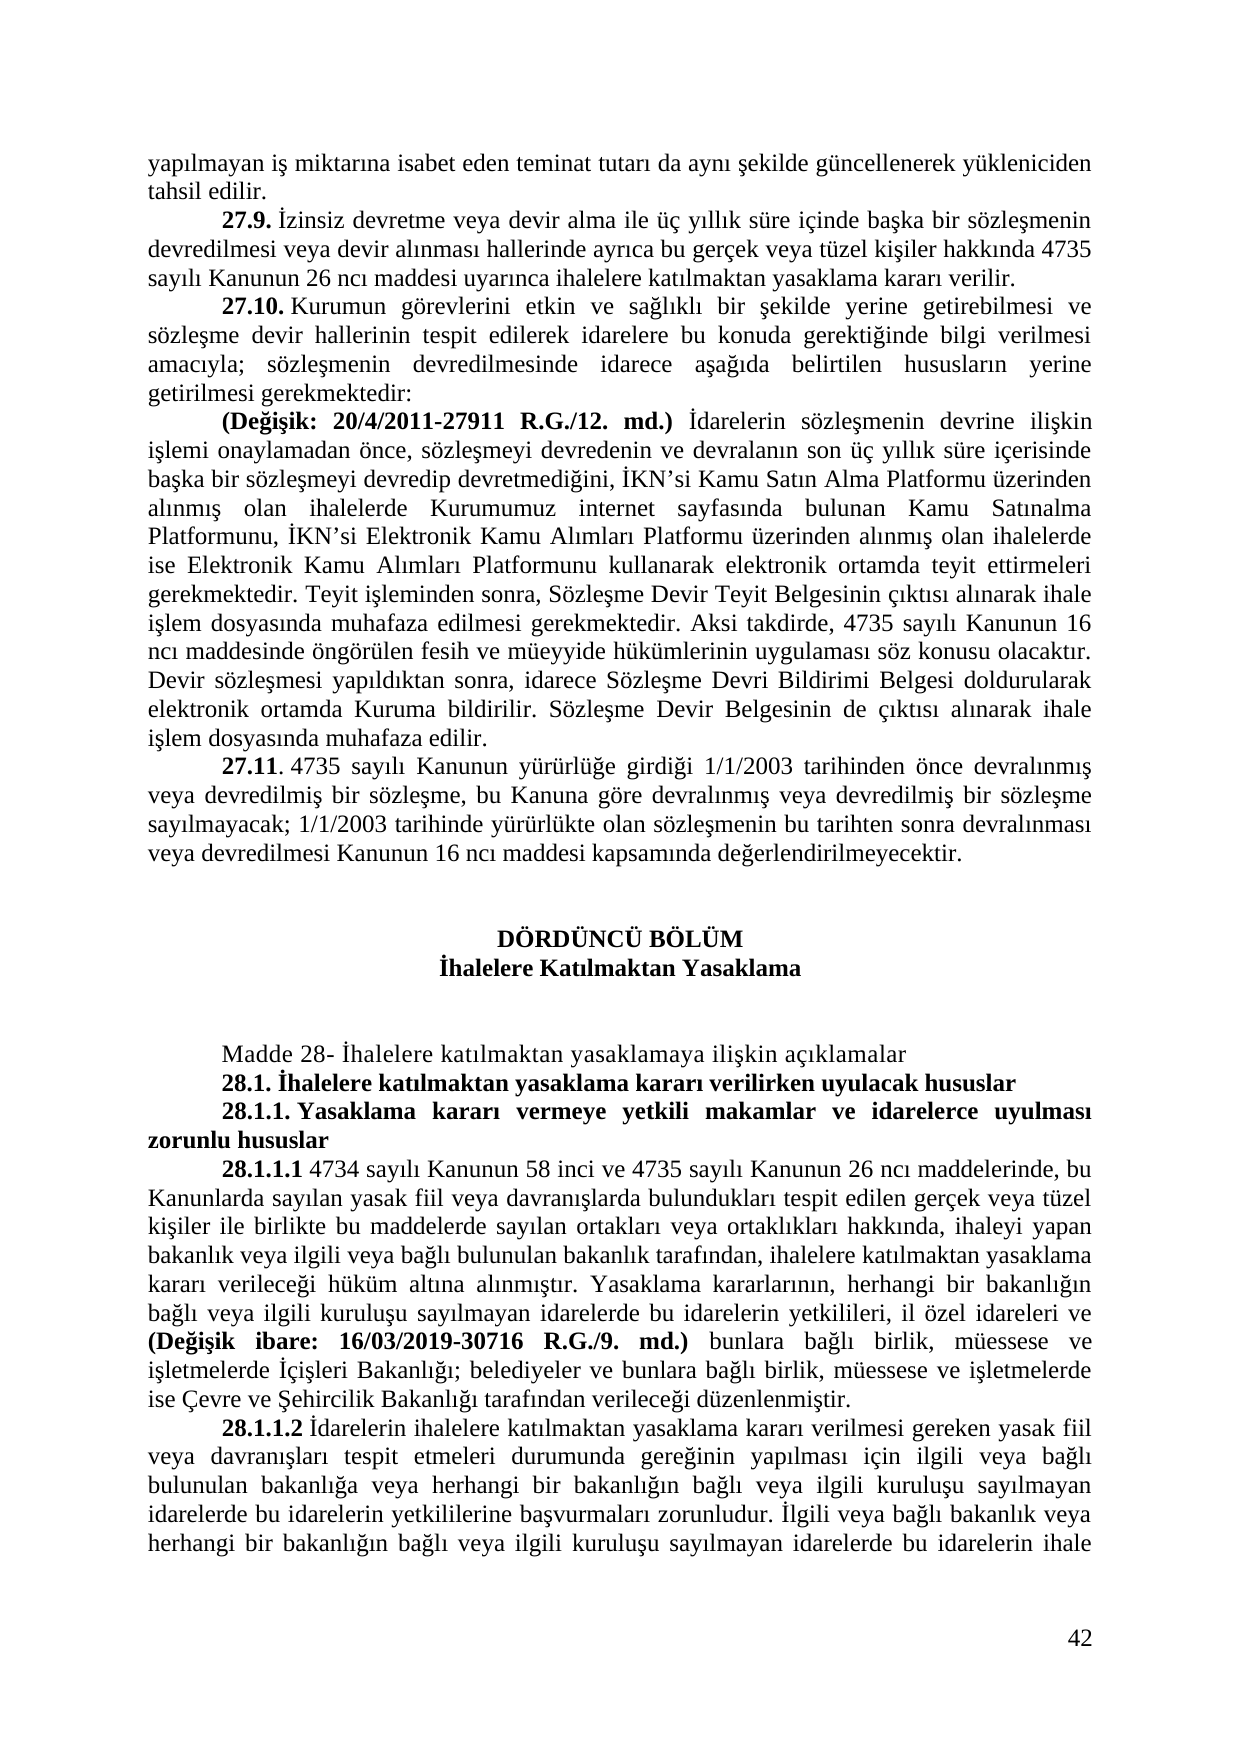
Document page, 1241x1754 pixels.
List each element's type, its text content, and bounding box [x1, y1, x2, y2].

subtitle DÖRDÜNCÜ BÖLÜM [148, 924, 1092, 953]
text (Değişik: 20/4/2011-27911 R.G./12. md.) İdarelerin sözleşmenin devrine ilişkin işlemi onaylamadan önce, sözleşmeyi devredenin ve devralanın son üç yıllık süre içerisinde başka bir sözleşmeyi devredip devretmediğini, İKN’si Kamu Satın Alma Platformu üzerinden alınmış olan ihalelerde Kurumumuz internet sayfasında bulunan Kamu Satınalma Platformunu, İKN’si Elektronik Kamu Alımları Platformu üzerinden alınmış olan ihalelerde ise Elektronik Kamu Alımları Platformunu kullanarak elektronik ortamda teyit ettirmeleri gerekmektedir. Teyit işleminden sonra, Sözleşme Devir Teyit Belgesinin çıktısı alınarak ihale işlem dosyasında muhafaza edilmesi gerekmektedir. Aksi takdirde, 4735 sayılı Kanunun 16 ncı maddesinde öngörülen fesih ve müeyyide hükümlerinin uygulaması söz konusu olacaktır. Devir sözleşmesi yapıldıktan sonra, idarece Sözleşme Devri Bildirimi Belgesi doldurularak elektronik ortamda Kuruma bildirilir. Sözleşme Devir Belgesinin de çıktısı alınarak ihale işlem dosyasında muhafaza edilir. [148, 406, 1092, 751]
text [148, 1413, 1092, 1556]
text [148, 148, 1092, 205]
subtitle 28.1. İhalelere katılmaktan yasaklama kararı verilirken uyulacak hususlar [148, 1068, 1092, 1096]
text 27.11. 4735 sayılı Kanunun yürürlüğe girdiği 1/1/2003 tarihinden önce devralınmış veya devredilmiş bir sözleşme, bu Kanuna göre devralınmış veya devredilmiş bir sözleşme sayılmayacak; 1/1/2003 tarihinde yürürlükte olan sözleşmenin bu tarihten sonra devralınması veya devredilmesi Kanunun 16 ncı maddesi kapsamında değerlendirilmeyecektir. [148, 751, 1092, 866]
subtitle Madde 28- İhalelere katılmaktan yasaklamaya ilişkin açıklamalar [148, 1039, 1092, 1068]
text 28.1.1. Yasaklama kararı vermeye yetkili makamlar ve idarelerce uyulması zorunlu hususlar [148, 1096, 1092, 1154]
text 27.10. Kurumun görevlerini etkin ve sağlıklı bir şekilde yerine getirebilmesi ve sözleşme devir hallerinin tespit edilerek idarelere bu konuda gerektiğinde bilgi verilmesi amacıyla; sözleşmenin devredilmesinde idarece aşağıda belirtilen hususların yerine getirilmesi gerekmektedir: [148, 291, 1092, 406]
subtitle İhalelere Katılmaktan Yasaklama [148, 953, 1092, 981]
text 27.9. İzinsiz devretme veya devir alma ile üç yıllık süre içinde başka bir sözleşmenin devredilmesi veya devir alınması hallerinde ayrıca bu gerçek veya tüzel kişiler hakkında 4735 sayılı Kanunun 26 ncı maddesi uyarınca ihalelere katılmaktan yasaklama kararı verilir. [148, 205, 1092, 291]
text 28.1.1.1 4734 sayılı Kanunun 58 inci ve 4735 sayılı Kanunun 26 ncı maddelerinde, bu Kanunlarda sayılan yasak fiil veya davranışlarda bulundukları tespit edilen gerçek veya tüzel kişiler ile birlikte bu maddelerde sayılan ortakları veya ortaklıkları hakkında, ihaleyi yapan bakanlık veya ilgili veya bağlı bulunulan bakanlık tarafından, ihalelere katılmaktan yasaklama kararı verileceği hüküm altına alınmıştır. Yasaklama kararlarının, herhangi bir bakanlığın bağlı veya ilgili kuruluşu sayılmayan idarelerde bu idarelerin yetkilileri, il özel idareleri ve (Değişik ibare: 16/03/2019-30716 R.G./9. md.) bunlara bağlı birlik, müessese ve işletmelerde İçişleri Bakanlığı; belediyeler ve bunlara bağlı birlik, müessese ve işletmelerde ise Çevre ve Şehircilik Bakanlığı tarafından verileceği düzenlenmiştir. [148, 1154, 1092, 1413]
